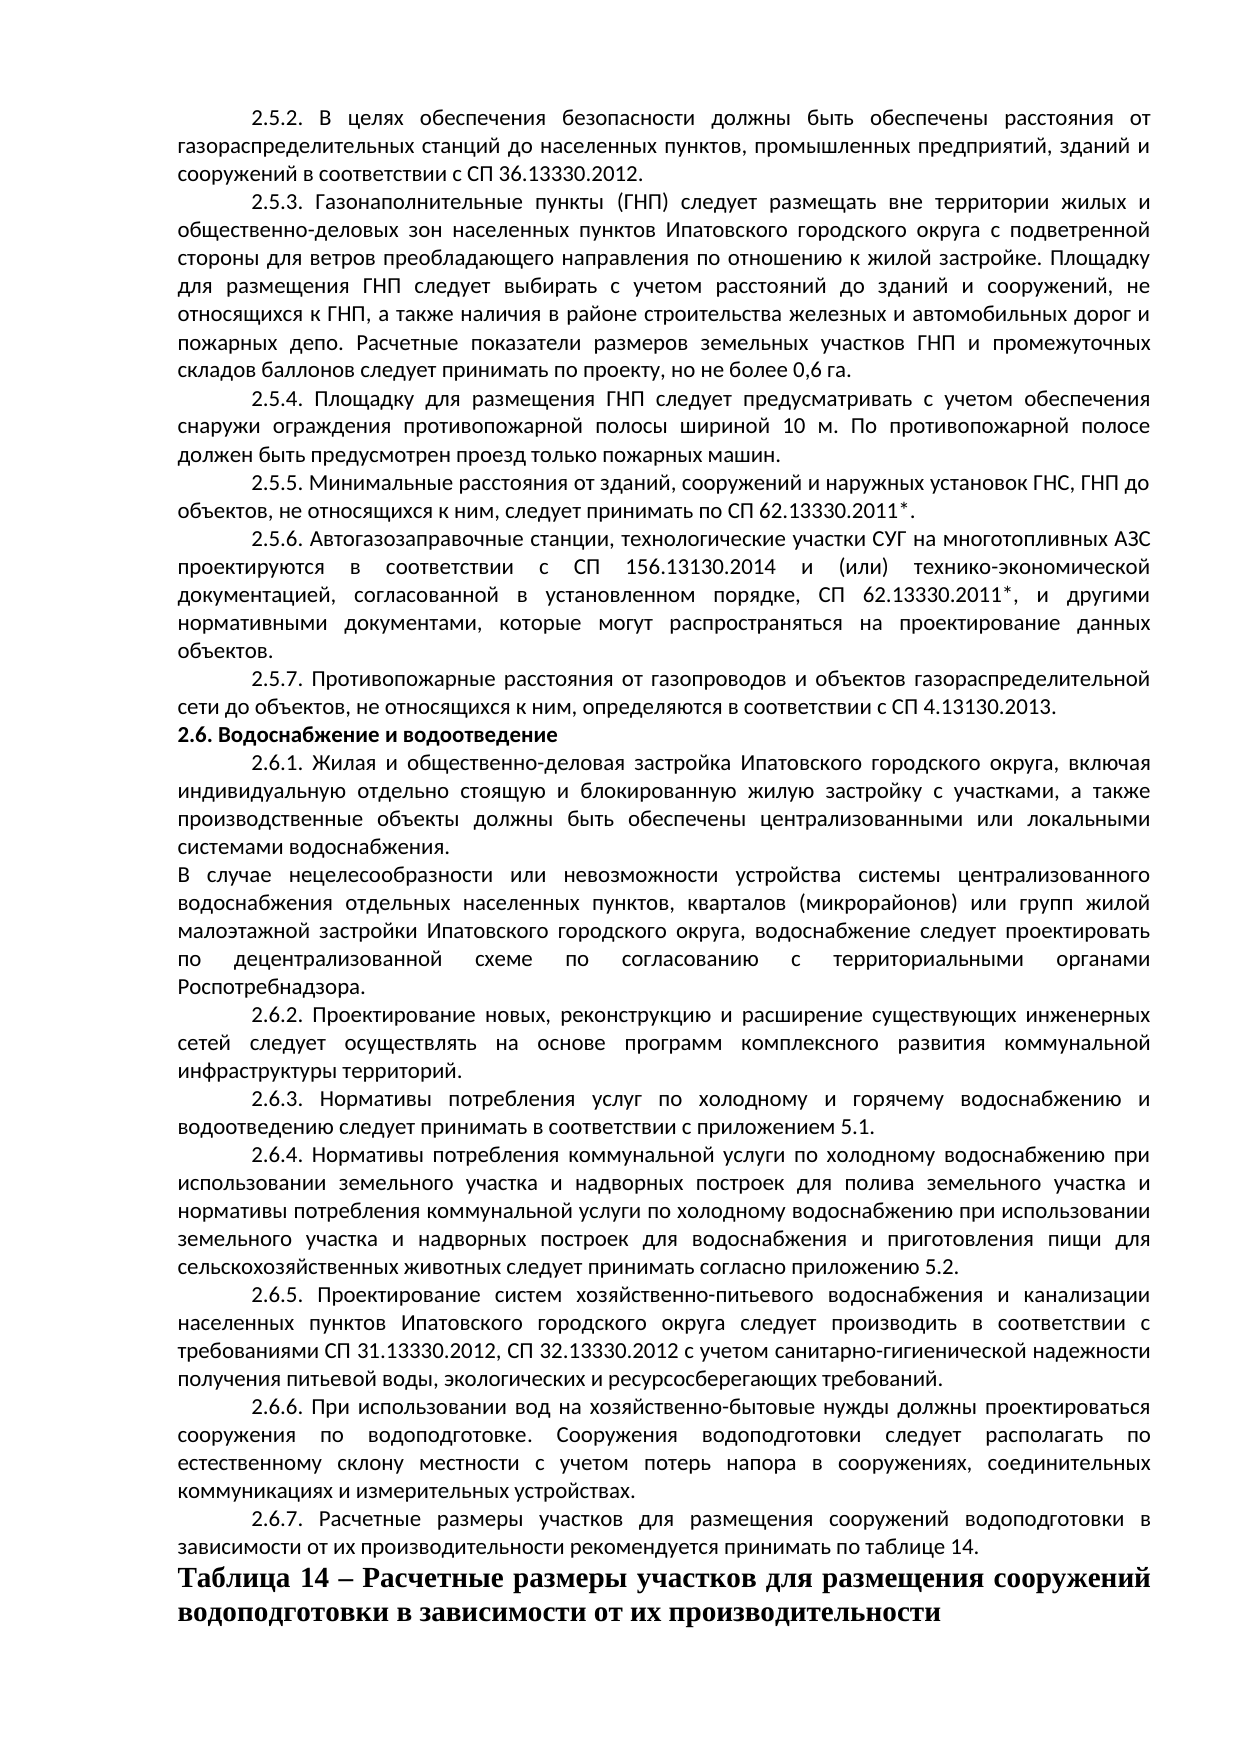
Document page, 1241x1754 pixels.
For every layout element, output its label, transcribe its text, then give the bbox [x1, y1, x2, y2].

text 2.6.6. При использовании вод на хозяйственно-бытовые нужды должны проектироваться сооружения по водоподготовке. Сооружения водоподготовки следует располагать по естественному склону местности с учетом потерь напора в сооружениях, соединительных коммуникациях и измерительных устройствах. [177, 1392, 1152, 1504]
text Таблица 14 – Расчетные размеры участков для размещения сооружений водоподготовки в зависимости от их производительности [177, 1561, 1152, 1628]
text 2.6. Водоснабжение и водоотведение [177, 720, 1152, 748]
text 2.5.2. В целях обеспечения безопасности должны быть обеспечены расстояния от газораспределительных станций до населенных пунктов, промышленных предприятий, зданий и сооружений в соответствии с СП 36.13330.2012. [177, 103, 1152, 187]
text 2.6.3. Нормативы потребления услуг по холодному и горячему водоснабжению и водоотведению следует принимать в соответствии с приложением 5.1. [177, 1084, 1152, 1140]
text 2.6.7. Расчетные размеры участков для размещения сооружений водоподготовки в зависимости от их производительности рекомендуется принимать по таблице 14. [177, 1504, 1152, 1561]
text 2.5.5. Минимальные расстояния от зданий, сооружений и наружных установок ГНС, ГНП до объектов, не относящихся к ним, следует принимать по СП 62.13330.2011*. [177, 468, 1152, 524]
text В случае нецелесообразности или невозможности устройства системы централизованного водоснабжения отдельных населенных пунктов, кварталов (микрорайонов) или групп жилой малоэтажной застройки Ипатовского городского округа, водоснабжение следует проектировать по децентрализованной схеме по согласованию с территориальными органами Роспотребнадзора. [177, 860, 1152, 1000]
text 2.6.2. Проектирование новых, реконструкцию и расширение существующих инженерных сетей следует осуществлять на основе программ комплексного развития коммунальной инфраструктуры территорий. [177, 1000, 1152, 1084]
text 2.5.7. Противопожарные расстояния от газопроводов и объектов газораспределительной сети до объектов, не относящихся к ним, определяются в соответствии с СП 4.13130.2013. [177, 664, 1152, 720]
text 2.5.6. Автогазозаправочные станции, технологические участки СУГ на многотопливных АЗС проектируются в соответствии с СП 156.13130.2014 и (или) технико-экономической документацией, согласованной в установленном порядке, СП 62.13330.2011*, и другими нормативными документами, которые могут распространяться на проектирование данных объектов. [177, 524, 1152, 664]
text 2.6.5. Проектирование систем хозяйственно-питьевого водоснабжения и канализации населенных пунктов Ипатовского городского округа следует производить в соответствии с требованиями СП 31.13330.2012, СП 32.13330.2012 с учетом санитарно-гигиенической надежности получения питьевой воды, экологических и ресурсосберегающих требований. [177, 1280, 1152, 1392]
text 2.5.3. Газонаполнительные пункты (ГНП) следует размещать вне территории жилых и общественно-деловых зон населенных пунктов Ипатовского городского округа с подветренной стороны для ветров преобладающего направления по отношению к жилой застройке. Площадку для размещения ГНП следует выбирать с учетом расстояний до зданий и сооружений, не относящихся к ГНП, а также наличия в районе строительства железных и автомобильных дорог и пожарных депо. Расчетные показатели размеров земельных участков ГНП и промежуточных складов баллонов следует принимать по проекту, но не более 0,6 га. [177, 187, 1152, 384]
text 2.6.1. Жилая и общественно-деловая застройка Ипатовского городского округа, включая индивидуальную отдельно стоящую и блокированную жилую застройку с участками, а также производственные объекты должны быть обеспечены централизованными или локальными системами водоснабжения. [177, 748, 1152, 860]
text 2.6.4. Нормативы потребления коммунальной услуги по холодному водоснабжению при использовании земельного участка и надворных построек для полива земельного участка и нормативы потребления коммунальной услуги по холодному водоснабжению при использовании земельного участка и надворных построек для водоснабжения и приготовления пищи для сельскохозяйственных животных следует принимать согласно приложению 5.2. [177, 1140, 1152, 1280]
text 2.5.4. Площадку для размещения ГНП следует предусматривать с учетом обеспечения снаружи ограждения противопожарной полосы шириной 10 м. По противопожарной полосе должен быть предусмотрен проезд только пожарных машин. [177, 384, 1152, 468]
